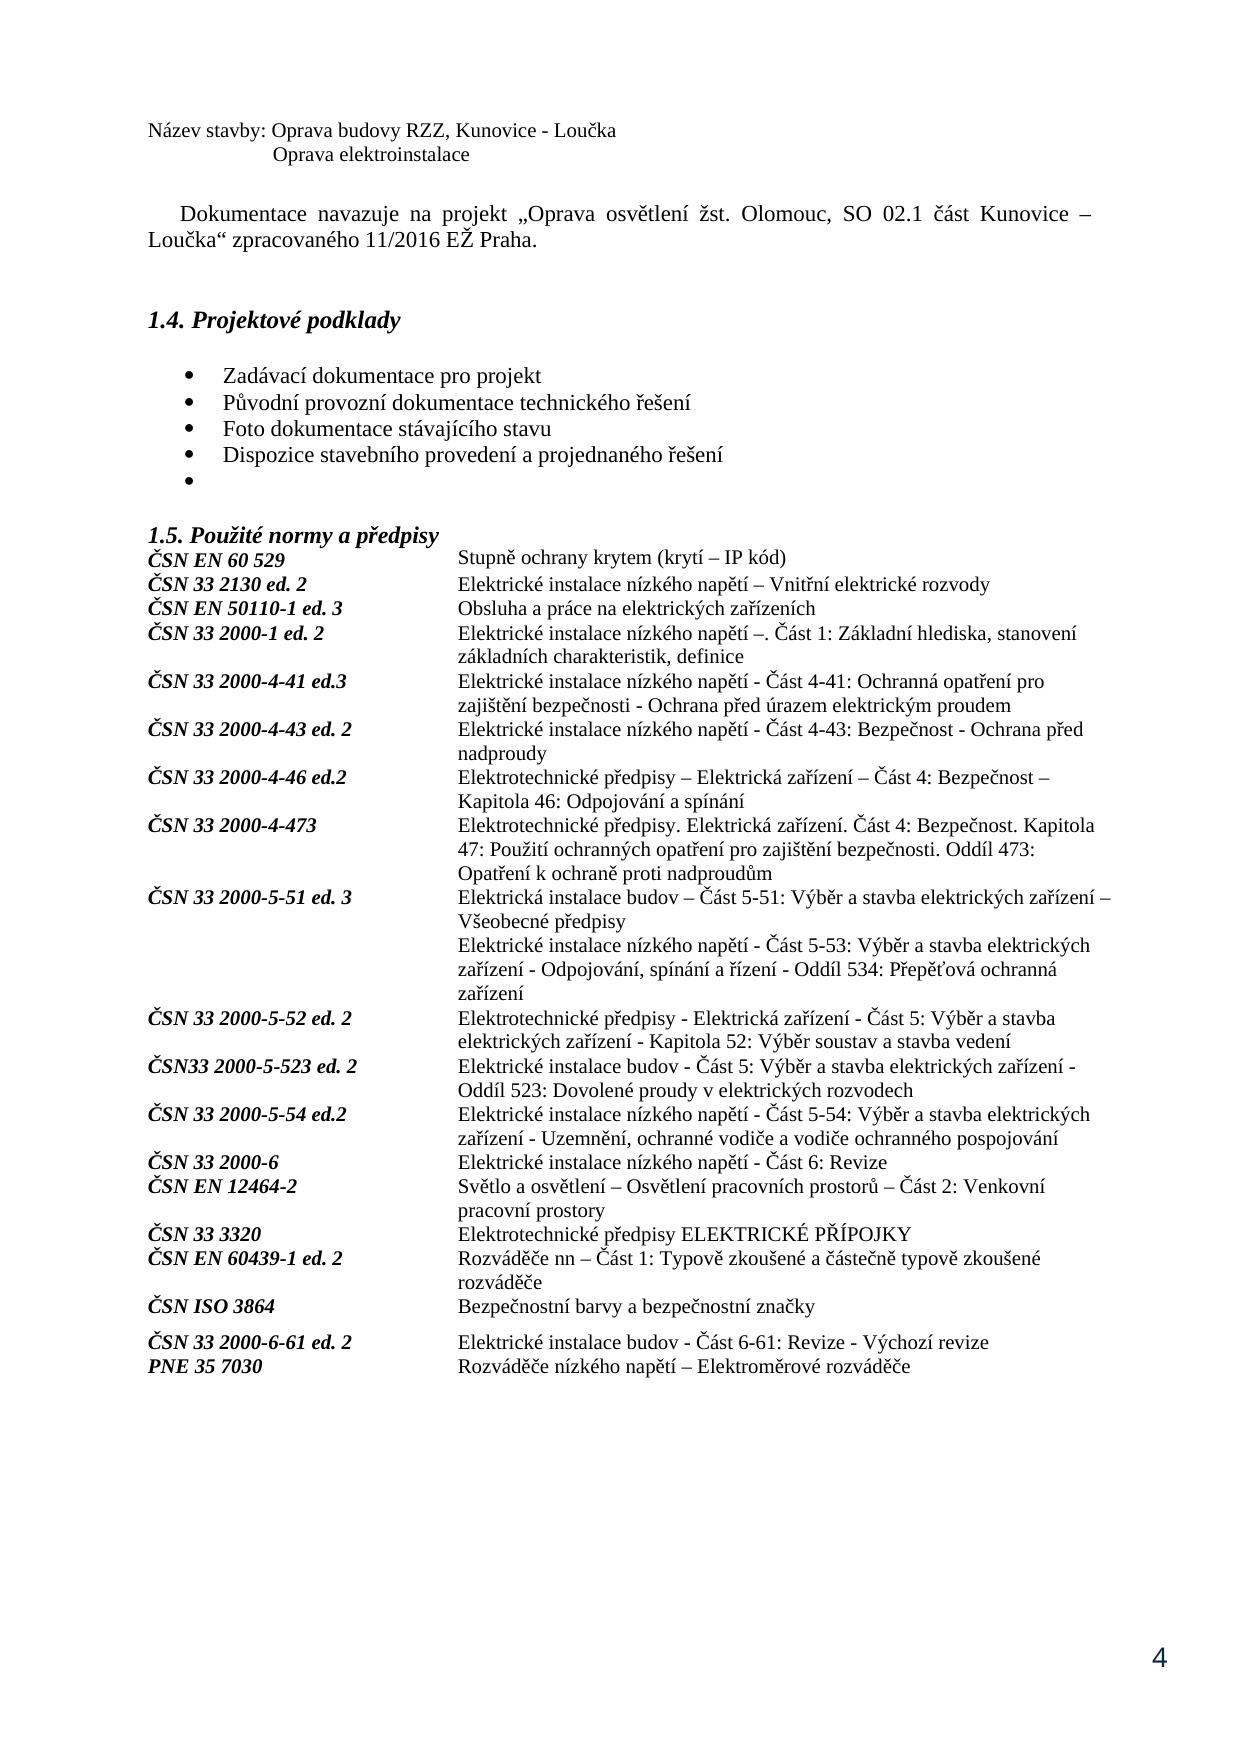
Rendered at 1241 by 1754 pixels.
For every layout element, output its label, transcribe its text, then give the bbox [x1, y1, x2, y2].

table_cell ČSN EN 12464-2 [136, 1174, 458, 1222]
text 1.4. Projektové podklady [148, 305, 1093, 334]
list Foto dokumentace stávajícího stavu [185, 415, 1093, 442]
table_cell Elektrické instalace nízkého napětí - Část 4-43: Bezpečnost - Ochrana před nadproudy [458, 717, 1122, 765]
table_cell ČSN 33 2000-5-52 ed. 2 [136, 1005, 458, 1053]
table_header 1.5. Použité normy a předpisy ČSN EN 60 529 [136, 521, 458, 572]
table_cell ČSN 33 2000-4-41 ed.3 [136, 669, 458, 717]
table_cell ČSN 33 2130 ed. 2 [136, 572, 458, 596]
table_cell Rozváděče nn – Část 1: Typově zkoušené a částečně typově zkoušené rozváděče [458, 1246, 1122, 1294]
list Dispozice stavebního provedení a projednaného řešení [185, 442, 1093, 468]
table_cell Elektrické instalace nízkého napětí – Vnitřní elektrické rozvody [458, 572, 1122, 596]
table_cell ČSN 33 2000-4-473 [136, 813, 458, 885]
table_cell Elektrotechnické předpisy - Elektrická zařízení - Část 5: Výběr a stavba elektrických zařízení - Kapitola 52: Výběr soustav a stavba vedení [458, 1005, 1122, 1053]
table_cell Elektrické instalace budov - Část 6-61: Revize - Výchozí revize Rozváděče nízkého napětí – Elektroměrové rozváděče [458, 1330, 1122, 1378]
table_cell Obsluha a práce na elektrických zařízeních [458, 596, 1122, 620]
table_cell ČSN33 2000-5-523 ed. 2 [136, 1054, 458, 1102]
table_cell ČSN 33 2000-5-51 ed. 3 [136, 885, 458, 1005]
table_header Stupně ochrany krytem (krytí – IP kód) [458, 521, 1122, 572]
text Dokumentace navazuje na projekt „Oprava osvětlení žst. Olomouc, SO 02.1 část Kunovice – Loučka“ zpracovaného 11/2016 EŽ Praha. [148, 199, 1093, 252]
table_cell Elektrické instalace nízkého napětí - Část 6: Revize [458, 1150, 1122, 1174]
table_cell Elektrické instalace budov - Část 5: Výběr a stavba elektrických zařízení - Oddíl 523: Dovolené proudy v elektrických rozvodech [458, 1054, 1122, 1102]
table_cell ČSN EN 50110-1 ed. 3 [136, 596, 458, 620]
table_cell Světlo a osvětlení – Osvětlení pracovních prostorů – Část 2: Venkovní pracovní prostory [458, 1174, 1122, 1222]
table_cell ČSN 33 2000-4-46 ed.2 [136, 765, 458, 813]
table_cell Elektrická instalace budov – Část 5-51: Výběr a stavba elektrických zařízení – Všeobecné předpisy Elektrické instalace nízkého napětí - Část 5-53: Výběr a stavba elektrických zařízení - Odpojování, spínání a řízení - Oddíl 534: Přepěťová ochranná zařízení [458, 885, 1122, 1005]
table_cell ČSN ISO 3864 [136, 1294, 458, 1330]
table_cell ČSN 33 2000-6 [136, 1150, 458, 1174]
table_cell Elektrické instalace nízkého napětí - Část 5-54: Výběr a stavba elektrických zařízení - Uzemnění, ochranné vodiče a vodiče ochranného pospojování [458, 1102, 1122, 1150]
table_cell ČSN 33 2000-5-54 ed.2 [136, 1102, 458, 1150]
table_cell Elektrotechnické předpisy – Elektrická zařízení – Část 4: Bezpečnost –Kapitola 46: Odpojování a spínání [458, 765, 1122, 813]
table_cell ČSN 33 2000-4-43 ed. 2 [136, 717, 458, 765]
table_cell Elektrické instalace nízkého napětí - Část 4-41: Ochranná opatření pro zajištění bezpečnosti - Ochrana před úrazem elektrickým proudem [458, 669, 1122, 717]
list Původní provozní dokumentace technického řešení [185, 389, 1093, 415]
table_cell Elektrotechnické předpisy ELEKTRICKÉ PŘÍPOJKY [458, 1222, 1122, 1246]
list Zadávací dokumentace pro projekt [185, 362, 1093, 389]
table_cell Elektrotechnické předpisy. Elektrická zařízení. Část 4: Bezpečnost. Kapitola 47: Použití ochranných opatření pro zajištění bezpečnosti. Oddíl 473: Opatření k ochraně proti nadproudům [458, 813, 1122, 885]
table_cell ČSN EN 60439-1 ed. 2 [136, 1246, 458, 1294]
table_cell ČSN 33 3320 [136, 1222, 458, 1246]
table_cell ČSN 33 2000-6-61 ed. 2 PNE 35 7030 [136, 1330, 458, 1378]
table_cell ČSN 33 2000-1 ed. 2 [136, 620, 458, 668]
table_cell Elektrické instalace nízkého napětí –. Část 1: Základní hlediska, stanovení základních charakteristik, definice [458, 620, 1122, 668]
table_cell Bezpečnostní barvy a bezpečnostní značky [458, 1294, 1122, 1330]
